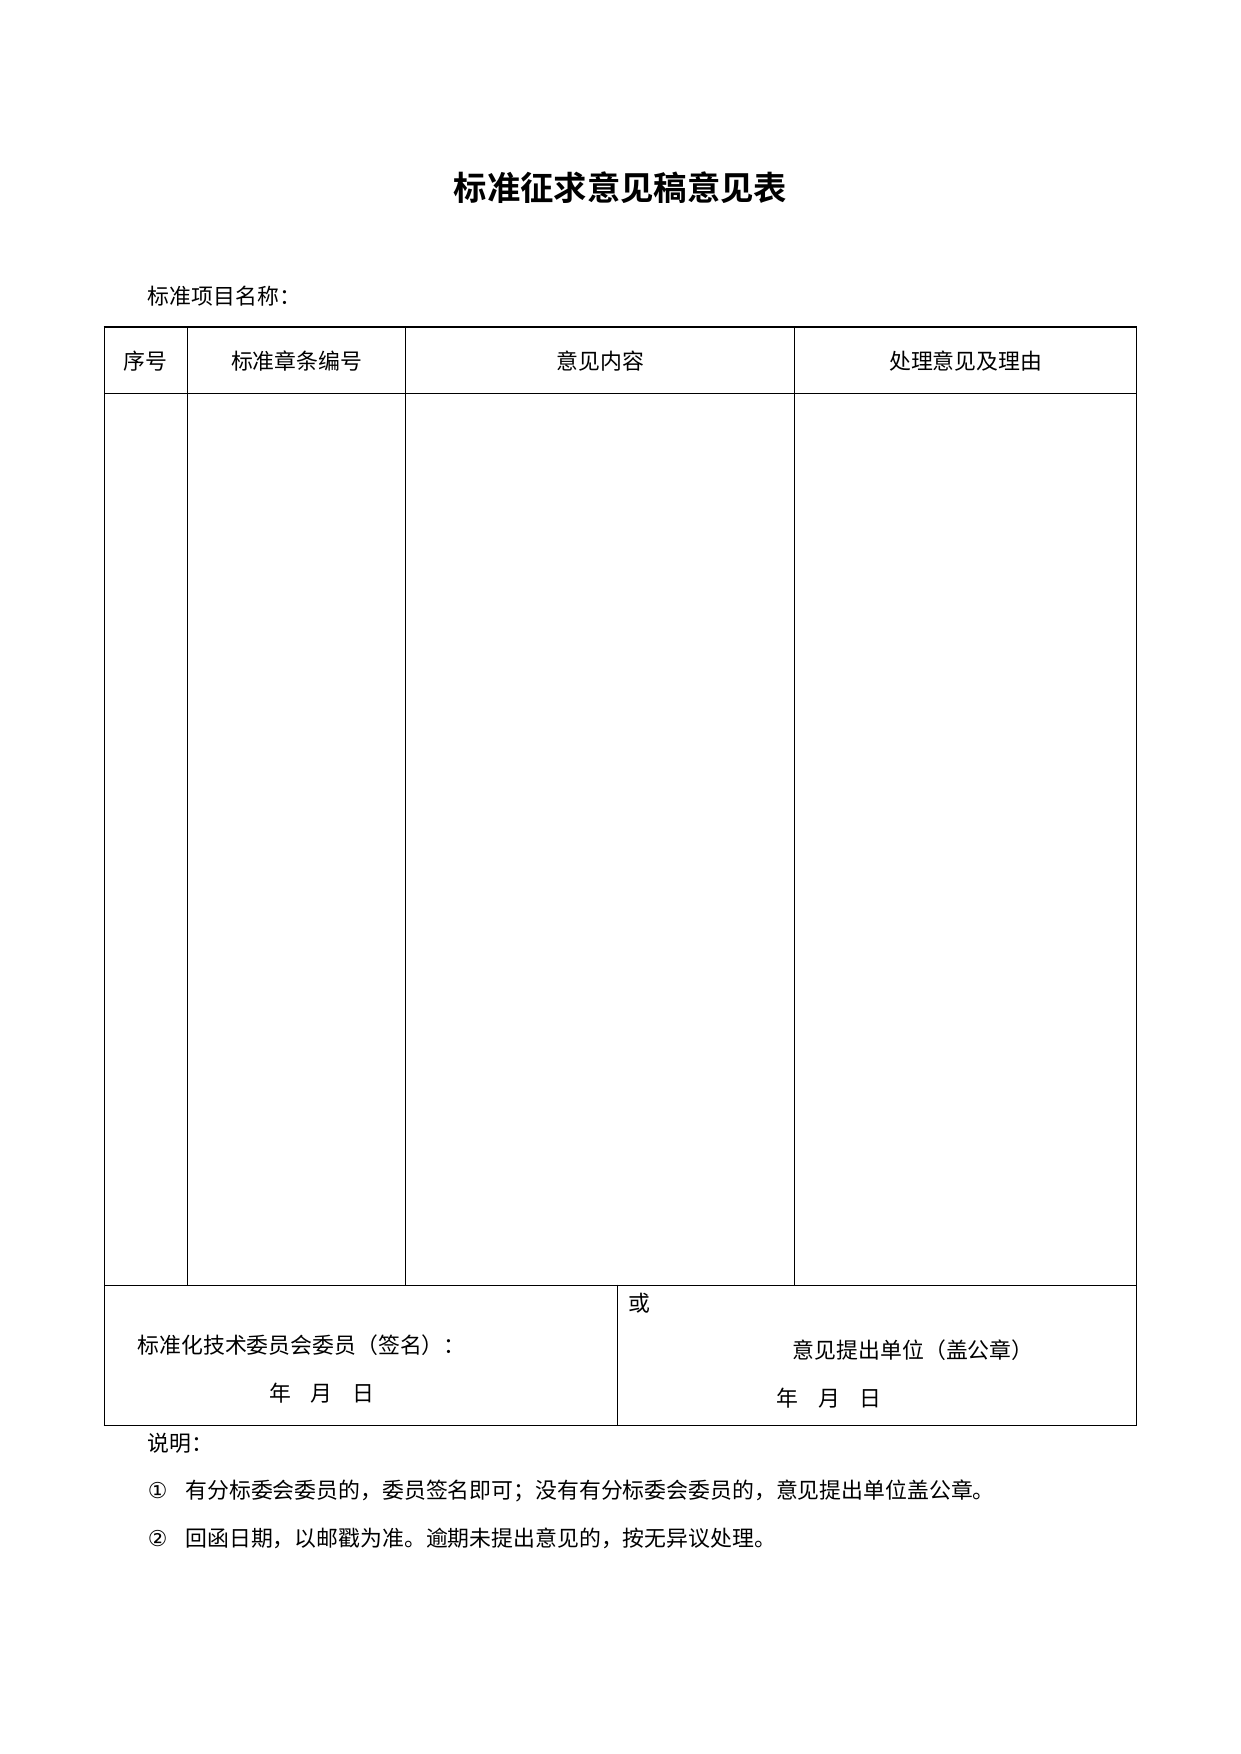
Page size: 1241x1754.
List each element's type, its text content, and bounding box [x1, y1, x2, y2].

table_cell [188, 394, 405, 1284]
text 标准征求意见稿意见表 [148, 162, 1092, 210]
table_header 处理意见及理由 [795, 328, 1136, 393]
table_cell [795, 394, 1136, 1284]
table_cell [105, 394, 187, 1284]
table_header 标准章条编号 [188, 328, 405, 393]
table_cell 标准化技术委员会委员（签名）： 年 月 日 [105, 1286, 617, 1425]
table_cell [406, 394, 794, 1284]
table_header 意见内容 [406, 328, 794, 393]
text 标准项目名称： [148, 279, 1092, 311]
table_cell 或 意见提出单位（盖公章） 年 月 日 [618, 1286, 1136, 1425]
text 说明： [148, 1426, 1092, 1457]
table_header 序号 [105, 328, 187, 393]
list 有分标委会委员的，委员签名即可；没有有分标委会委员的，意见提出单位盖公章。 [148, 1473, 1092, 1505]
list 回函日期，以邮戳为准。逾期未提出意见的，按无异议处理。 [148, 1521, 1092, 1553]
